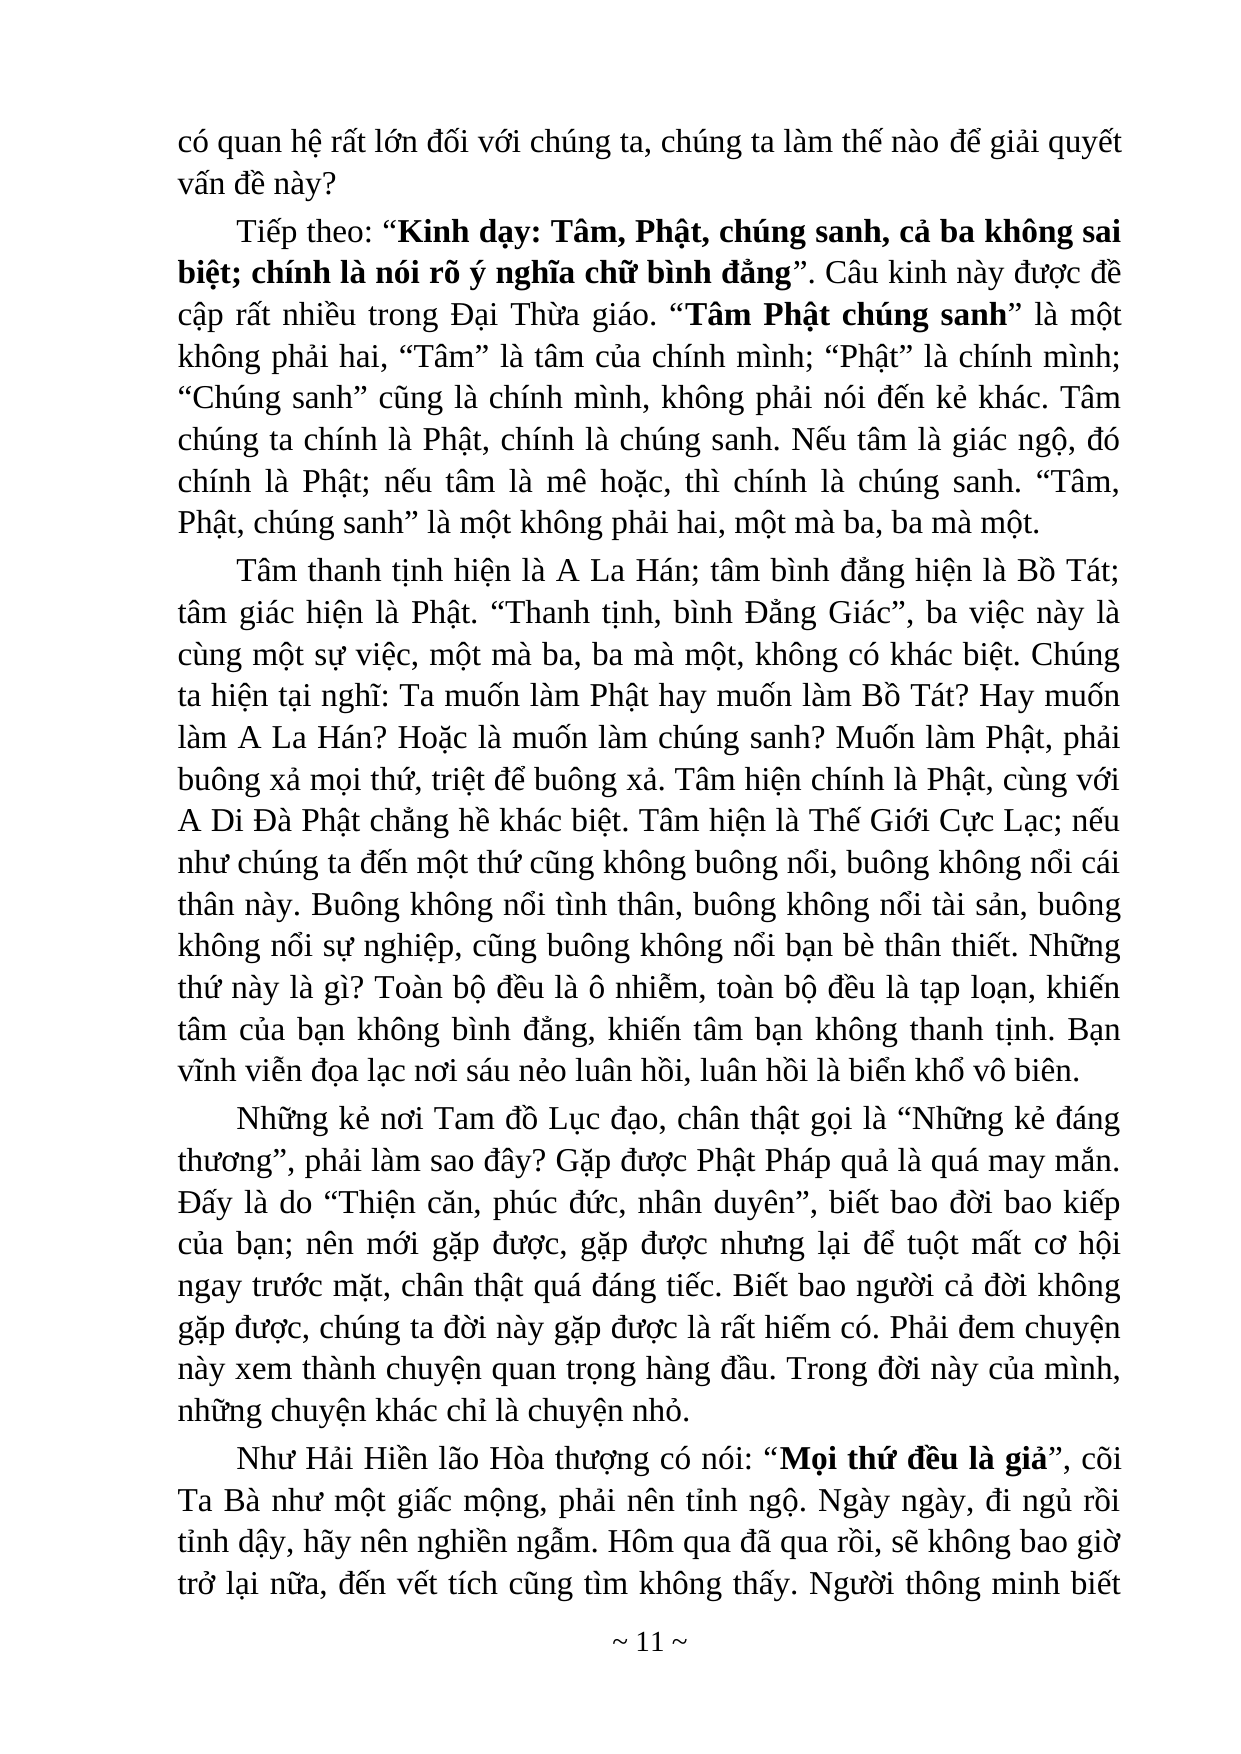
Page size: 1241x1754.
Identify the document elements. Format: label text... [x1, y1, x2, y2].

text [177, 118, 1122, 201]
text Những kẻ nơi Tam đồ Lục đạo, chân thật gọi là “Những kẻ đáng thương”, phải làm sao đây? Gặp được Phật Pháp quả là quá may mắn. Đấy là do “Thiện căn, phúc đức, nhân duyên”, biết bao đời bao kiếp của bạn; nên mới gặp được, gặp được nhưng lại để tuột mất cơ hội ngay trước mặt, chân thật quá đáng tiếc. Biết bao người cả đời không gặp được, chúng ta đời này gặp được là rất hiếm có. Phải đem chuyện này xem thành chuyện quan trọng hàng đầu. Trong đời này của mình, những chuyện khác chỉ là chuyện nhỏ. [177, 1095, 1122, 1428]
text Tiếp theo: “Kinh dạy: Tâm, Phật, chúng sanh, cả ba không sai biệt; chính là nói rõ ý nghĩa chữ bình đẳng”. Câu kinh này được đề cập rất nhiều trong Đại Thừa giáo. “Tâm Phật chúng sanh” là một không phải hai, “Tâm” là tâm của chính mình; “Phật” là chính mình; “Chúng sanh” cũng là chính mình, không phải nói đến kẻ khác. Tâm chúng ta chính là Phật, chính là chúng sanh. Nếu tâm là giác ngộ, đó chính là Phật; nếu tâm là mê hoặc, thì chính là chúng sanh. “Tâm, Phật, chúng sanh” là một không phải hai, một mà ba, ba mà một. [177, 208, 1122, 541]
text Tâm thanh tịnh hiện là A La Hán; tâm bình đẳng hiện là Bồ Tát; tâm giác hiện là Phật. “Thanh tịnh, bình Đẳng Giác”, ba việc này là cùng một sự việc, một mà ba, ba mà một, không có khác biệt. Chúng ta hiện tại nghĩ: Ta muốn làm Phật hay muốn làm Bồ Tát? Hay muốn làm A La Hán? Hoặc là muốn làm chúng sanh? Muốn làm Phật, phải buông xả mọi thứ, triệt để buông xả. Tâm hiện chính là Phật, cùng với A Di Đà Phật chẳng hề khác biệt. Tâm hiện là Thế Giới Cực Lạc; nếu như chúng ta đến một thứ cũng không buông nổi, buông không nổi cái thân này. Buông không nổi tình thân, buông không nổi tài sản, buông không nổi sự nghiệp, cũng buông không nổi bạn bè thân thiết. Những thứ này là gì? Toàn bộ đều là ô nhiễm, toàn bộ đều là tạp loạn, khiến tâm của bạn không bình đẳng, khiến tâm bạn không thanh tịnh. Bạn vĩnh viễn đọa lạc nơi sáu nẻo luân hồi, luân hồi là biển khổ vô biên. [177, 547, 1122, 1089]
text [177, 1435, 1122, 1601]
